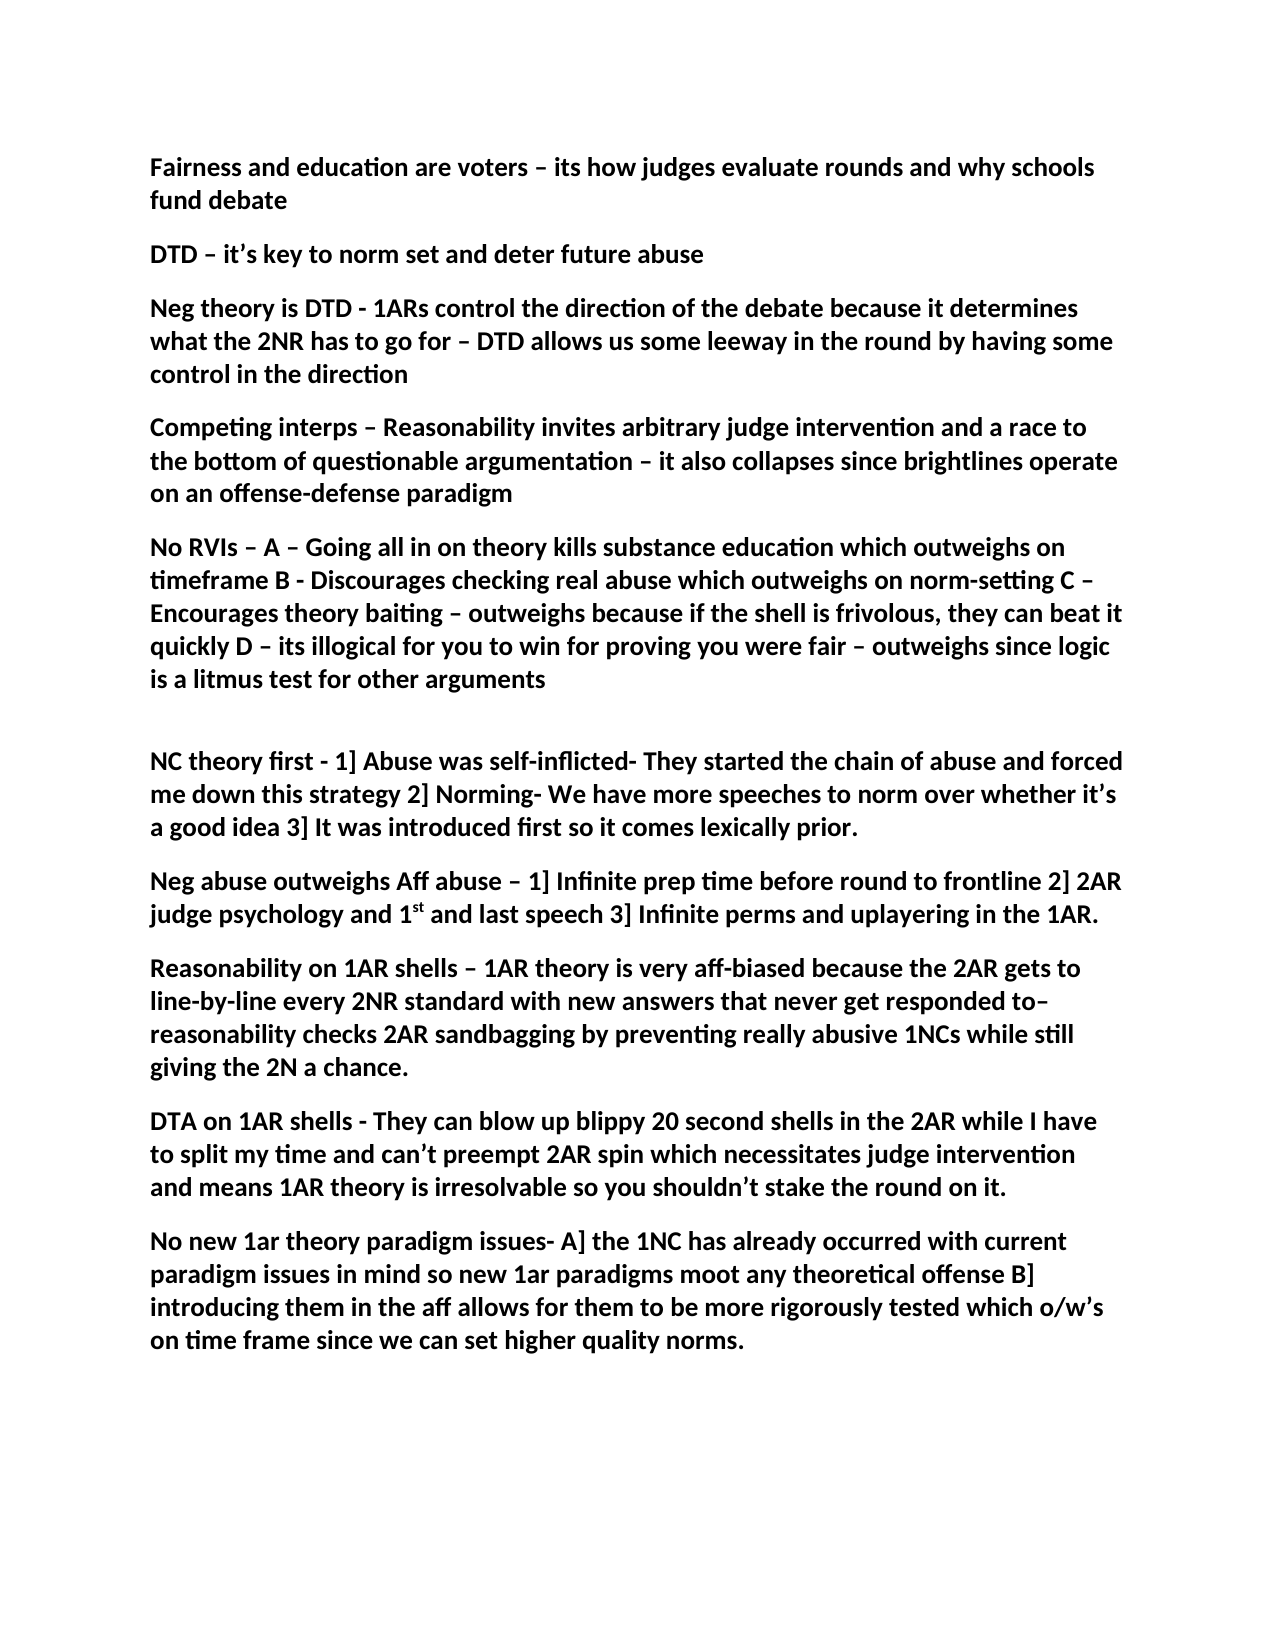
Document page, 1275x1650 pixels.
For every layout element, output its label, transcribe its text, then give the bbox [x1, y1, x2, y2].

subtitle No new 1ar theory paradigm issues- A] the 1NC has already occurred with current paradigm issues in mind so new 1ar paradigms moot any theoretical offense B] introducing them in the aff allows for them to be more rigorously tested which o/w’s on time frame since we can set higher quality norms. [150, 1224, 1125, 1356]
subtitle Competing interps – Reasonability invites arbitrary judge intervention and a race to the bottom of questionable argumentation – it also collapses since brightlines operate on an offense-defense paradigm [150, 411, 1125, 510]
subtitle Neg abuse outweighs Aff abuse – 1] Infinite prep time before round to frontline 2] 2AR judge psychology and 1st and last speech 3] Infinite perms and uplayering in the 1AR. [150, 864, 1125, 930]
subtitle Reasonability on 1AR shells – 1AR theory is very aff-biased because the 2AR gets to line-by-line every 2NR standard with new answers that never get responded to– reasonability checks 2AR sandbagging by preventing really abusive 1NCs while still giving the 2N a chance. [150, 951, 1125, 1083]
subtitle Neg theory is DTD - 1ARs control the direction of the debate because it determines what the 2NR has to go for – DTD allows us some leeway in the round by having some control in the direction [150, 291, 1125, 390]
subtitle Fairness and education are voters – its how judges evaluate rounds and why schools fund debate [150, 150, 1125, 216]
subtitle No RVIs – A – Going all in on theory kills substance education which outweighs on timeframe B - Discourages checking real abuse which outweighs on norm-setting C – Encourages theory baiting – outweighs because if the shell is frivolous, they can beat it quickly D – its illogical for you to win for proving you were fair – outweighs since logic is a litmus test for other arguments [150, 531, 1125, 696]
subtitle DTD – it’s key to norm set and deter future abuse [150, 237, 1125, 270]
subtitle DTA on 1AR shells - They can blow up blippy 20 second shells in the 2AR while I have to split my time and can’t preempt 2AR spin which necessitates judge intervention and means 1AR theory is irresolvable so you shouldn’t stake the round on it. [150, 1104, 1125, 1203]
subtitle NC theory first - 1] Abuse was self-inflicted- They started the chain of abuse and forced me down this strategy 2] Norming- We have more speeches to norm over whether it’s a good idea 3] It was introduced first so it comes lexically prior. [150, 744, 1125, 843]
